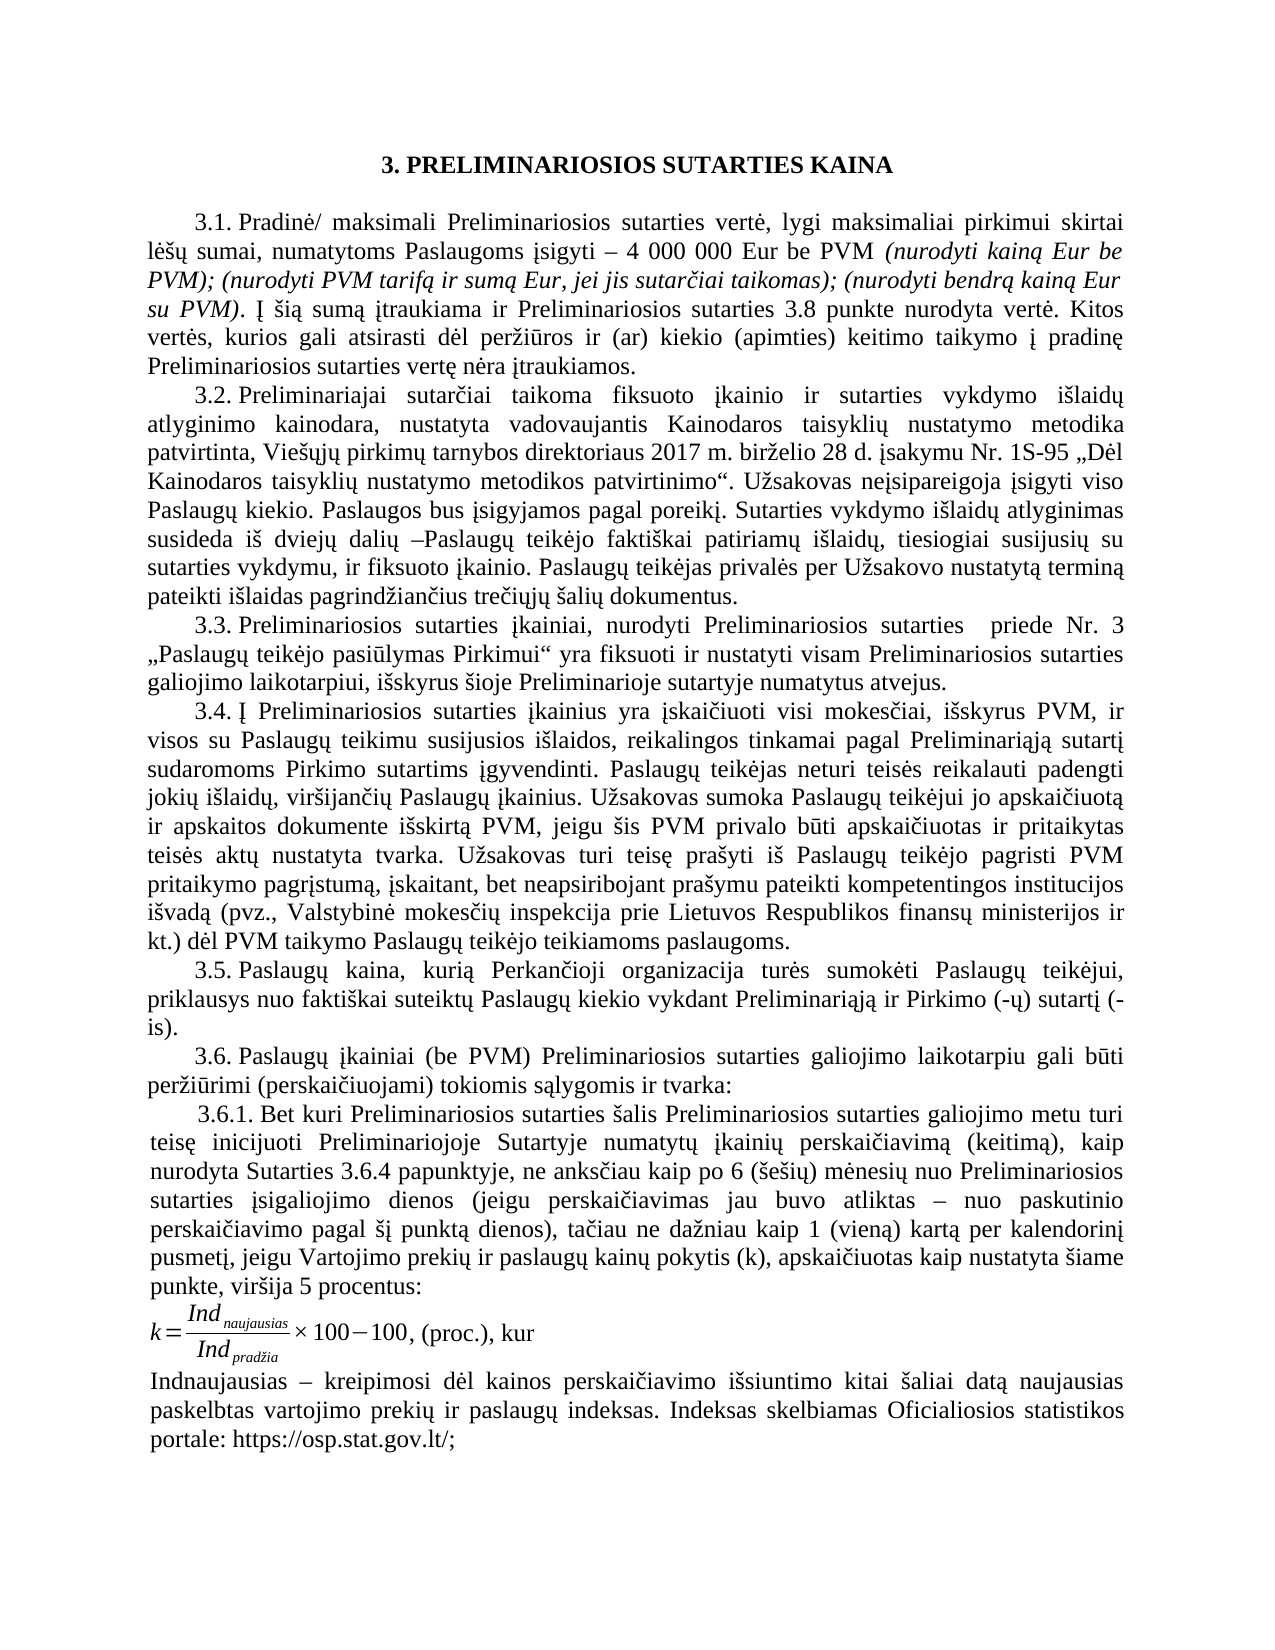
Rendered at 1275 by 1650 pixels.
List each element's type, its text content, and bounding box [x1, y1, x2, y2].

list Paslaugų įkainiai (be PVM) Preliminariosios sutarties galiojimo laikotarpiu gali būti peržiūrimi (perskaičiuojami) tokiomis sąlygomis ir tvarka: [147, 1041, 1125, 1099]
list Preliminariajai sutarčiai taikoma fiksuoto įkainio ir sutarties vykdymo išlaidų atlyginimo kainodara, nustatyta vadovaujantis Kainodaros taisyklių nustatymo metodika patvirtinta, Viešųjų pirkimų tarnybos direktoriaus 2017 m. birželio 28 d. įsakymu Nr. 1S-95 „Dėl Kainodaros taisyklių nustatymo metodikos patvirtinimo“. Užsakovas neįsipareigoja įsigyti viso Paslaugų kiekio. Paslaugos bus įsigyjamos pagal poreikį. Sutarties vykdymo išlaidų atlyginimas susideda iš dviejų dalių –Paslaugų teikėjo faktiškai patiriamų išlaidų, tiesiogiai susijusių su sutarties vykdymu, ir fiksuoto įkainio. Paslaugų teikėjas privalės per Užsakovo nustatytą terminą pateikti išlaidas pagrindžiančius trečiųjų šalių dokumentus. [147, 380, 1125, 610]
list Į Preliminariosios sutarties įkainius yra įskaičiuoti visi mokesčiai, išskyrus PVM, ir visos su Paslaugų teikimu susijusios išlaidos, reikalingos tinkamai pagal Preliminariąją sutartį sudaromoms Pirkimo sutartims įgyvendinti. Paslaugų teikėjas neturi teisės reikalauti padengti jokių išlaidų, viršijančių Paslaugų įkainius. Užsakovas sumoka Paslaugų teikėjui jo apskaičiuotą ir apskaitos dokumente išskirtą PVM, jeigu šis PVM privalo būti apskaičiuotas ir pritaikytas teisės aktų nustatyta tvarka. Užsakovas turi teisę prašyti iš Paslaugų teikėjo pagristi PVM pritaikymo pagrįstumą, įskaitant, bet neapsiribojant prašymu pateikti kompetentingos institucijos išvadą (pvz., Valstybinė mokesčių inspekcija prie Lietuvos Respublikos finansų ministerijos ir kt.) dėl PVM taikymo Paslaugų teikėjo teikiamoms paslaugoms. [147, 696, 1125, 955]
text , (proc.), kur [150, 1300, 1125, 1366]
list Paslaugų kaina, kurią Perkančioji organizacija turės sumokėti Paslaugų teikėjui, priklausys nuo faktiškai suteiktų Paslaugų kiekio vykdant Preliminariąją ir Pirkimo (-ų) sutartį (-is). [147, 955, 1125, 1041]
list PRELIMINARIOSIOS SUTARTIES KAINA [150, 150, 1125, 179]
list Preliminariosios sutarties įkainiai, nurodyti Preliminariosios sutarties priede Nr. 3 „Paslaugų teikėjo pasiūlymas Pirkimui“ yra fiksuoti ir nustatyti visam Preliminariosios sutarties galiojimo laikotarpiui, išskyrus šioje Preliminarioje sutartyje numatytus atvejus. [147, 610, 1125, 696]
list Bet kuri Preliminariosios sutarties šalis Preliminariosios sutarties galiojimo metu turi teisę inicijuoti Preliminariojoje Sutartyje numatytų įkainių perskaičiavimą (keitimą), kaip nurodyta Sutarties 3.6.4 papunktyje, ne anksčiau kaip po 6 (šešių) mėnesių nuo Preliminariosios sutarties įsigaliojimo dienos (jeigu perskaičiavimas jau buvo atliktas – nuo paskutinio perskaičiavimo pagal šį punktą dienos), tačiau ne dažniau kaip 1 (vieną) kartą per kalendorinį pusmetį, jeigu Vartojimo prekių ir paslaugų kainų pokytis (k), apskaičiuotas kaip nustatyta šiame punkte, viršija 5 procentus: [150, 1099, 1125, 1300]
text Indnaujausias – kreipimosi dėl kainos perskaičiavimo išsiuntimo kitai šaliai datą naujausias paskelbtas vartojimo prekių ir paslaugų indeksas. Indeksas skelbiamas Oficialiosios statistikos portale: https://osp.stat.gov.lt/; [150, 1366, 1125, 1453]
list Pradinė/ maksimali Preliminariosios sutarties vertė, lygi maksimaliai pirkimui skirtai lėšų sumai, numatytoms Paslaugoms įsigyti – 4 000 000 Eur be PVM (nurodyti kainą Eur be PVM); (nurodyti PVM tarifą ir sumą Eur, jei jis sutarčiai taikomas); (nurodyti bendrą kainą Eur su PVM). Į šią sumą įtraukiama ir Preliminariosios sutarties 3.8 punkte nurodyta vertė. Kitos vertės, kurios gali atsirasti dėl peržiūros ir (ar) kiekio (apimties) keitimo taikymo į pradinę Preliminariosios sutarties vertę nėra įtraukiamos. [147, 207, 1125, 380]
